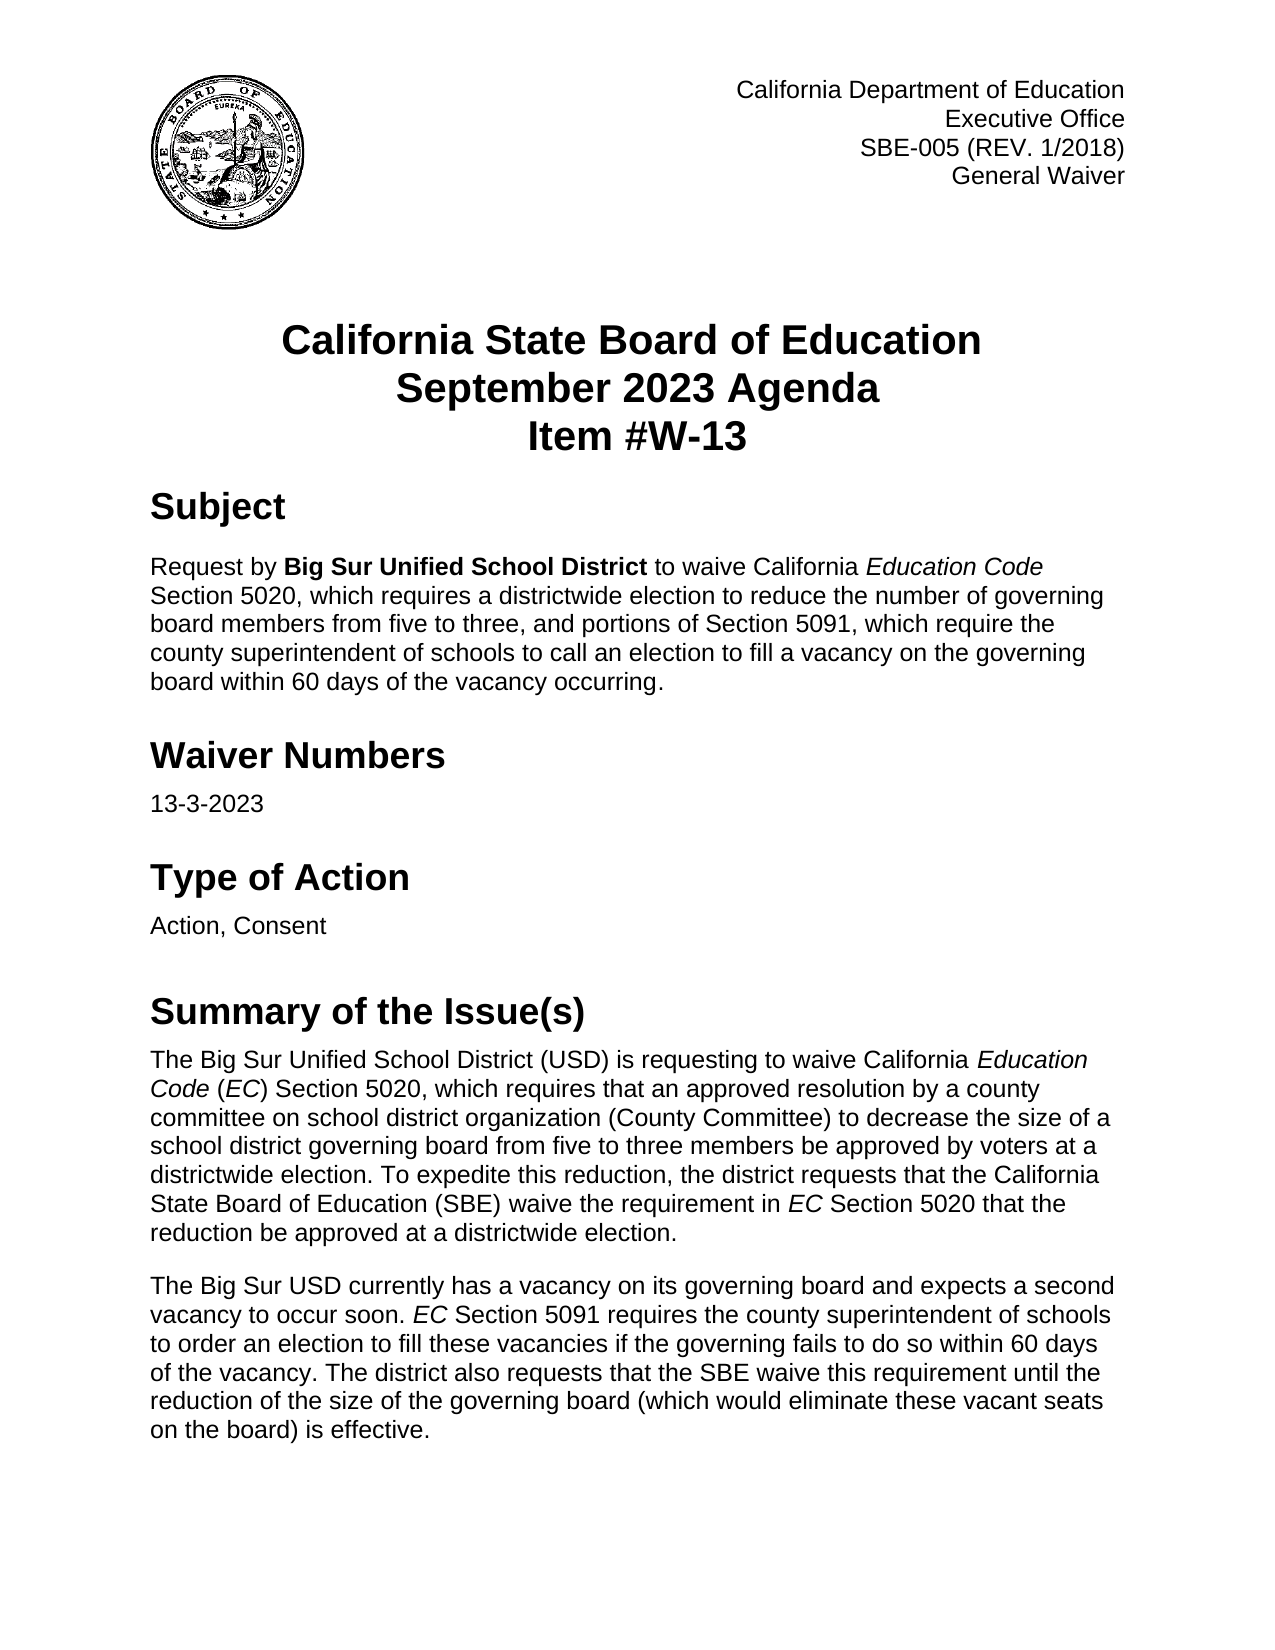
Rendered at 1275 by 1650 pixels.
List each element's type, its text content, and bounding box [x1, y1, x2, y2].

subtitle Waiver Numbers [150, 733, 1125, 776]
subtitle Summary of the Issue(s) [150, 989, 1125, 1033]
subtitle California State Board of Education September 2023 Agenda Item #W-13 [150, 315, 1125, 459]
text California Department of Education [675, 75, 1125, 104]
picture [150, 75, 305, 230]
text The Big Sur USD currently has a vacancy on its governing board and expects a second vacancy to occur soon. EC Section 5091 requires the county superintendent of schools to order an election to fill these vacancies if the governing fails to do so within 60 days of the vacancy. The district also requests that the SBE waive this requirement until the reduction of the size of the governing board (which would eliminate these vacant seats on the board) is effective. [150, 1271, 1125, 1444]
text 13-3-2023 [150, 789, 1125, 818]
text SBE-005 (REV. 1/2018) [675, 132, 1125, 161]
text Executive Office [675, 104, 1125, 132]
subtitle Subject [150, 484, 1125, 527]
subtitle Type of Action [150, 855, 1125, 898]
text Request by Big Sur Unified School District to waive California Education Code Section 5020, which requires a districtwide election to reduce the number of governing board members from five to three, and portions of Section 5091, which require the county superintendent of schools to call an election to fill a vacancy on the governing board within 60 days of the vacancy occurring. [150, 552, 1125, 696]
text General Waiver [675, 161, 1125, 190]
text Action, Consent [150, 911, 1125, 939]
text The Big Sur Unified School District (USD) is requesting to waive California Education Code (EC) Section 5020, which requires that an approved resolution by a county committee on school district organization (County Committee) to decrease the size of a school district governing board from five to three members be approved by voters at a districtwide election. To expedite this reduction, the district requests that the California State Board of Education (SBE) waive the requirement in EC Section 5020 that the reduction be approved at a districtwide election. [150, 1045, 1125, 1246]
